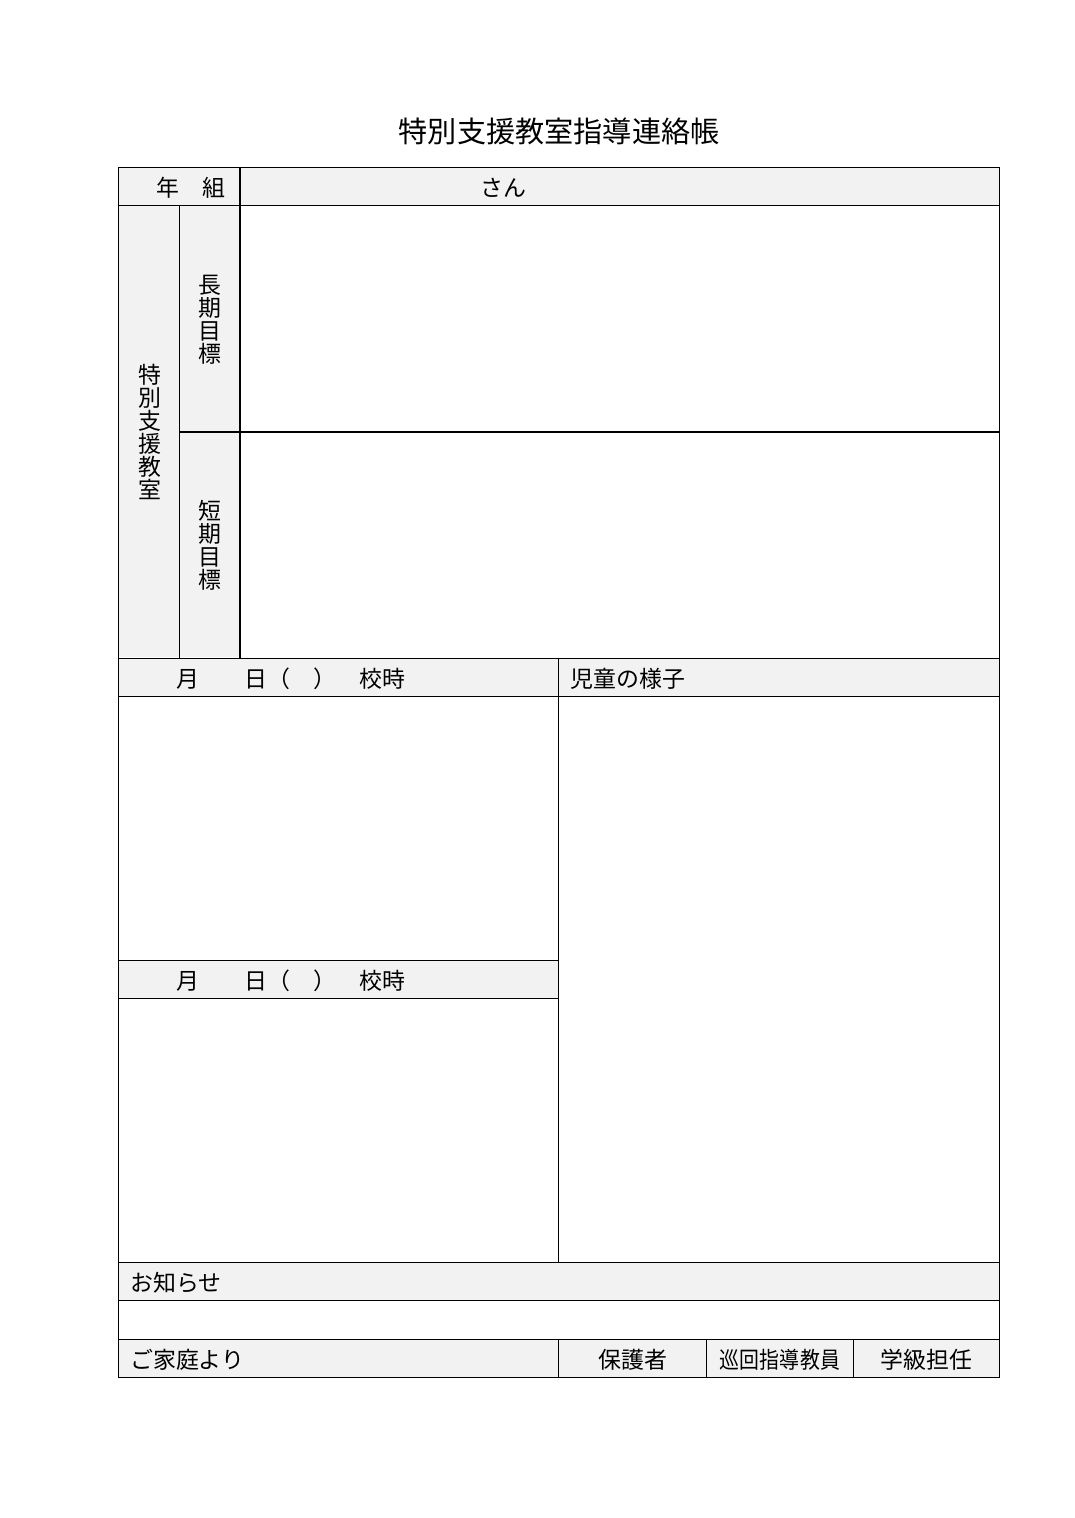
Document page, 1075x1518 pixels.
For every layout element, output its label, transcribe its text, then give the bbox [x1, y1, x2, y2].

table_cell [559, 697, 999, 1262]
table_cell ご家庭より [119, 1340, 558, 1377]
table_cell 月 日（ ） 校時 [119, 659, 558, 696]
table_cell 特別支援教室 [119, 206, 179, 657]
table_header 年 組 [119, 168, 239, 205]
table_cell [241, 206, 999, 431]
table_cell 巡回指導教員 [707, 1340, 853, 1377]
table_header さん [241, 168, 999, 205]
table_cell 保護者 [559, 1340, 706, 1377]
table_cell [241, 433, 999, 657]
table_cell 児童の様子 [559, 659, 999, 696]
text 特別支援教室指導連絡帳 [118, 92, 1000, 167]
table_cell [119, 1301, 999, 1339]
table_cell [119, 999, 558, 1262]
table_cell 学級担任 [854, 1340, 999, 1377]
table_cell お知らせ [119, 1263, 999, 1300]
table_cell 長期目標 [180, 206, 239, 431]
table_cell [119, 697, 558, 959]
table_cell 月 日（ ） 校時 [119, 961, 558, 998]
table_cell 短期目標 [180, 433, 239, 657]
